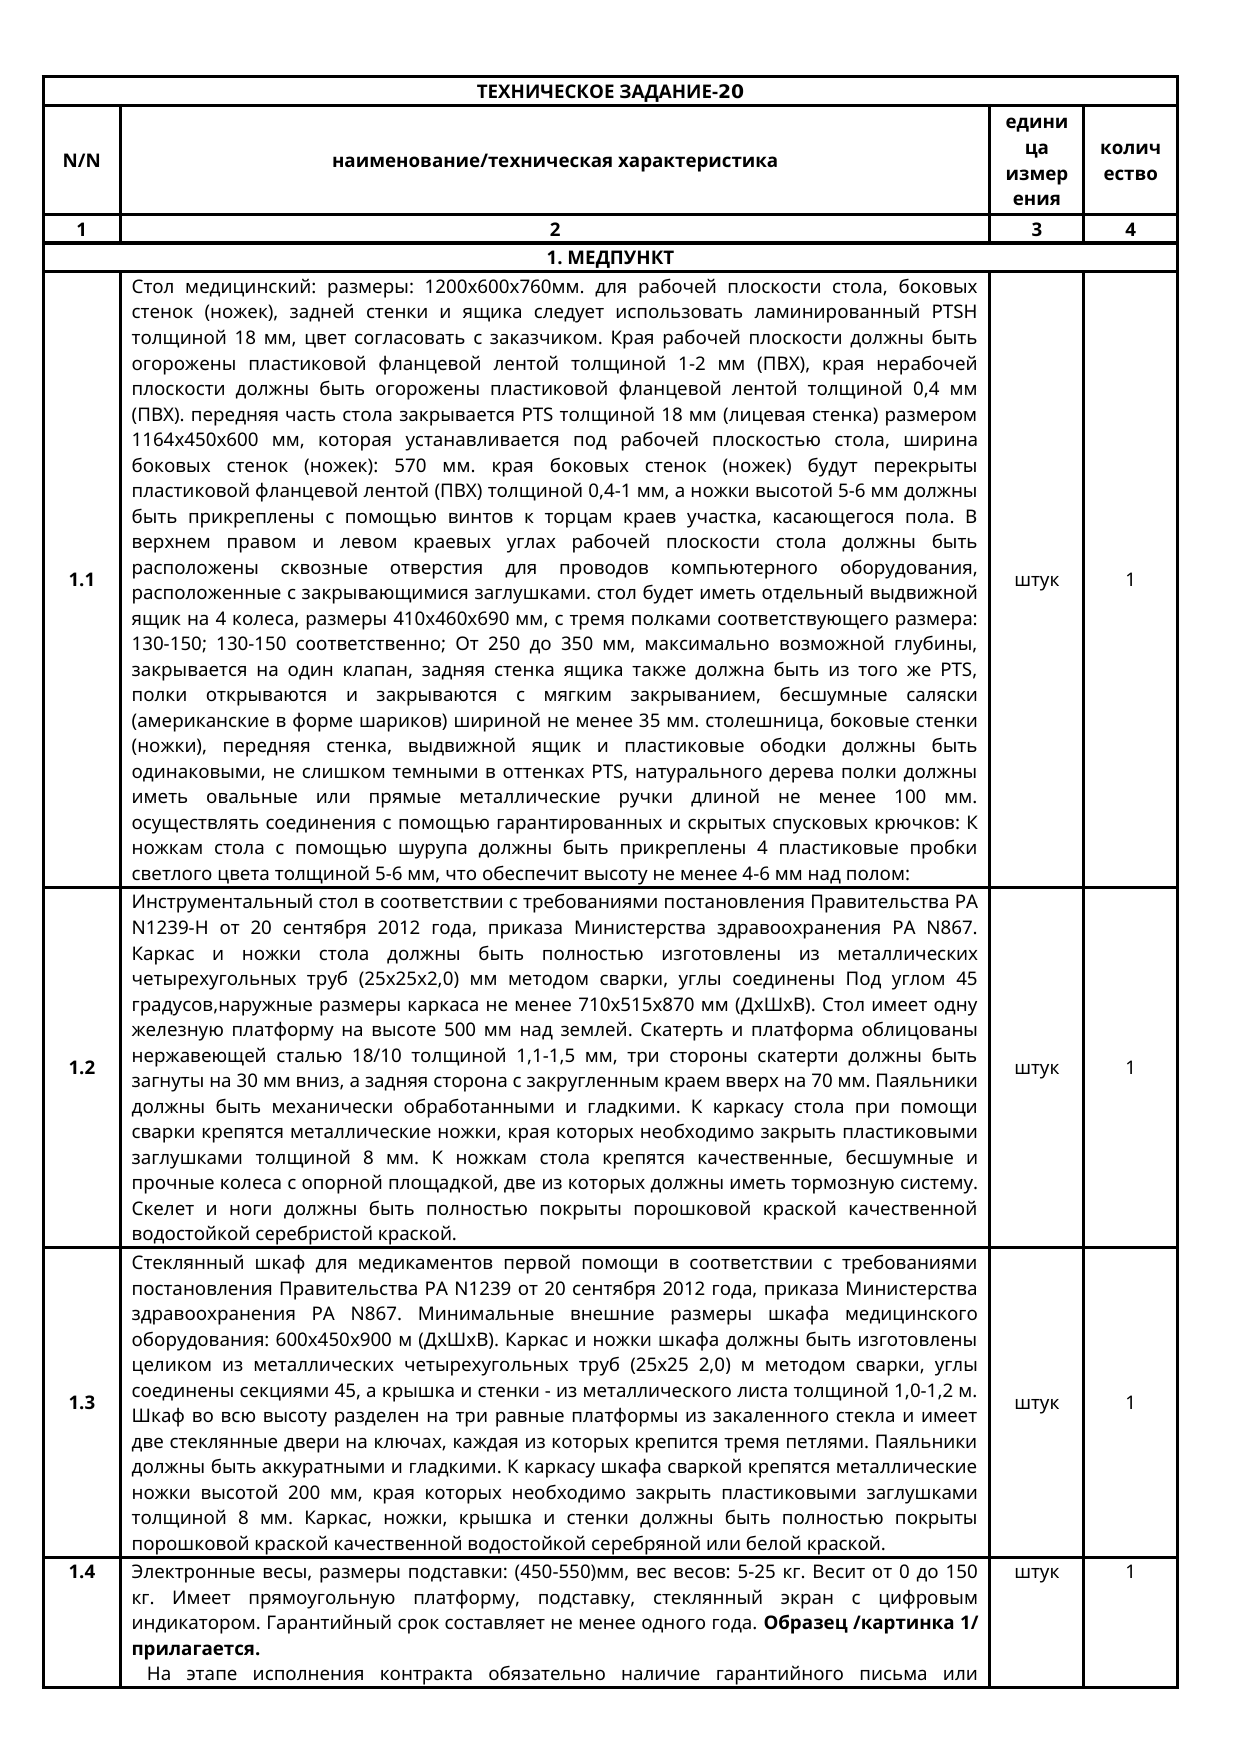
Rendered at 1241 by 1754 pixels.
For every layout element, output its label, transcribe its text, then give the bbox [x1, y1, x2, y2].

table_cell N/N [45, 107, 119, 213]
table_cell Стеклянный шкаф для медикаментов первой помощи в соответствии с требованиями постановления Правительства РА N1239 от 20 сентября 2012 года, приказа Министерства здравоохранения РА N867. Минимальные внешние размеры шкафа медицинского оборудования: 600х450х900 м (ДхШхВ). Каркас и ножки шкафа должны быть изготовлены целиком из металлических четырехугольных труб (25х25 2,0) м методом сварки, углы соединены секциями 45, а крышка и стенки - из металлического листа толщиной 1,0-1,2 м. Шкаф во всю высоту разделен на три равные платформы из закаленного стекла и имеет две стеклянные двери на ключах, каждая из которых крепится тремя петлями. Паяльники должны быть аккуратными и гладкими. К каркасу шкафа сваркой крепятся металлические ножки высотой 200 мм, края которых необходимо закрыть пластиковыми заглушками толщиной 8 мм. Каркас, ножки, крышка и стенки должны быть полностью покрыты порошковой краской качественной водостойкой серебряной или белой краской. [122, 1249, 988, 1556]
table_cell штук [991, 889, 1082, 1246]
table_cell 4 [1085, 216, 1176, 241]
table_cell штук [991, 1559, 1082, 1686]
table_header ТЕХНИЧЕСКОЕ ЗАДАНИЕ-20 [45, 78, 1176, 104]
table_cell Стол медицинский: размеры: 1200х600х760мм. для рабочей плоскости стола, боковых стенок (ножек), задней стенки и ящика следует использовать ламинированный PTSH толщиной 18 мм, цвет согласовать с заказчиком. Края рабочей плоскости должны быть огорожены пластиковой фланцевой лентой толщиной 1-2 мм (ПВХ), края нерабочей плоскости должны быть огорожены пластиковой фланцевой лентой толщиной 0,4 мм (ПВХ). передняя часть стола закрывается PTS толщиной 18 мм (лицевая стенка) размером 1164х450х600 мм, которая устанавливается под рабочей плоскостью стола, ширина боковых стенок (ножек): 570 мм. края боковых стенок (ножек) будут перекрыты пластиковой фланцевой лентой (ПВХ) толщиной 0,4-1 мм, а ножки высотой 5-6 мм должны быть прикреплены с помощью винтов к торцам краев участка, касающегося пола. В верхнем правом и левом краевых углах рабочей плоскости стола должны быть расположены сквозные отверстия для проводов компьютерного оборудования, расположенные с закрывающимися заглушками. стол будет иметь отдельный выдвижной ящик на 4 колеса, размеры 410х460х690 мм, с тремя полками соответствующего размера: 130-150; 130-150 соответственно; От 250 до 350 мм, максимально возможной глубины, закрывается на один клапан, задняя стенка ящика также должна быть из того же PTS, полки открываются и закрываются с мягким закрыванием, бесшумные саляски (американские в форме шариков) шириной не менее 35 мм. столешница, боковые стенки (ножки), передняя стенка, выдвижной ящик и пластиковые ободки должны быть одинаковыми, не слишком темными в оттенках PTS, натурального дерева полки должны иметь овальные или прямые металлические ручки длиной не менее 100 мм. осуществлять соединения с помощью гарантированных и скрытых спусковых крючков: К ножкам стола с помощью шурупа должны быть прикреплены 4 пластиковые пробки светлого цвета толщиной 5-6 мм, что обеспечит высоту не менее 4-6 мм над полом: [122, 273, 988, 886]
table_cell 1. МЕДПУНКТ [45, 245, 1176, 270]
table_cell штук [991, 273, 1082, 886]
table_cell 1.4 [45, 1559, 119, 1686]
table_cell наименование/техническая характеристика [122, 107, 988, 213]
table_cell 1 [1085, 1249, 1176, 1556]
table_cell 1 [1085, 273, 1176, 886]
table_cell 1.3 [45, 1249, 119, 1556]
table_cell 1 [1085, 889, 1176, 1246]
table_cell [122, 1559, 988, 1686]
table_cell 2 [122, 216, 988, 241]
table_cell 3 [991, 216, 1082, 241]
table_cell 1 [1085, 1559, 1176, 1686]
table_cell штук [991, 1249, 1082, 1556]
table_cell количество [1085, 107, 1176, 213]
table_cell Инструментальный стол в соответствии с требованиями постановления Правительства РА N1239-Н от 20 сентября 2012 года, приказа Министерства здравоохранения РА N867. Каркас и ножки стола должны быть полностью изготовлены из металлических четырехугольных труб (25х25х2,0) мм методом сварки, углы соединены Под углом 45 градусов,наружные размеры каркаса не менее 710х515х870 мм (ДхШхВ). Стол имеет одну железную платформу на высоте 500 мм над землей. Скатерть и платформа облицованы нержавеющей сталью 18/10 толщиной 1,1-1,5 мм, три стороны скатерти должны быть загнуты на 30 мм вниз, а задняя сторона с закругленным краем вверх на 70 мм. Паяльники должны быть механически обработанными и гладкими. К каркасу стола при помощи сварки крепятся металлические ножки, края которых необходимо закрыть пластиковыми заглушками толщиной 8 мм. К ножкам стола крепятся качественные, бесшумные и прочные колеса с опорной площадкой, две из которых должны иметь тормозную систему. Скелет и ноги должны быть полностью покрыты порошковой краской качественной водостойкой серебристой краской. [122, 889, 988, 1246]
table_cell единица измерения [991, 107, 1082, 213]
table_cell 1.1 [45, 273, 119, 886]
table_cell 1 [45, 216, 119, 241]
table_cell 1.2 [45, 889, 119, 1246]
